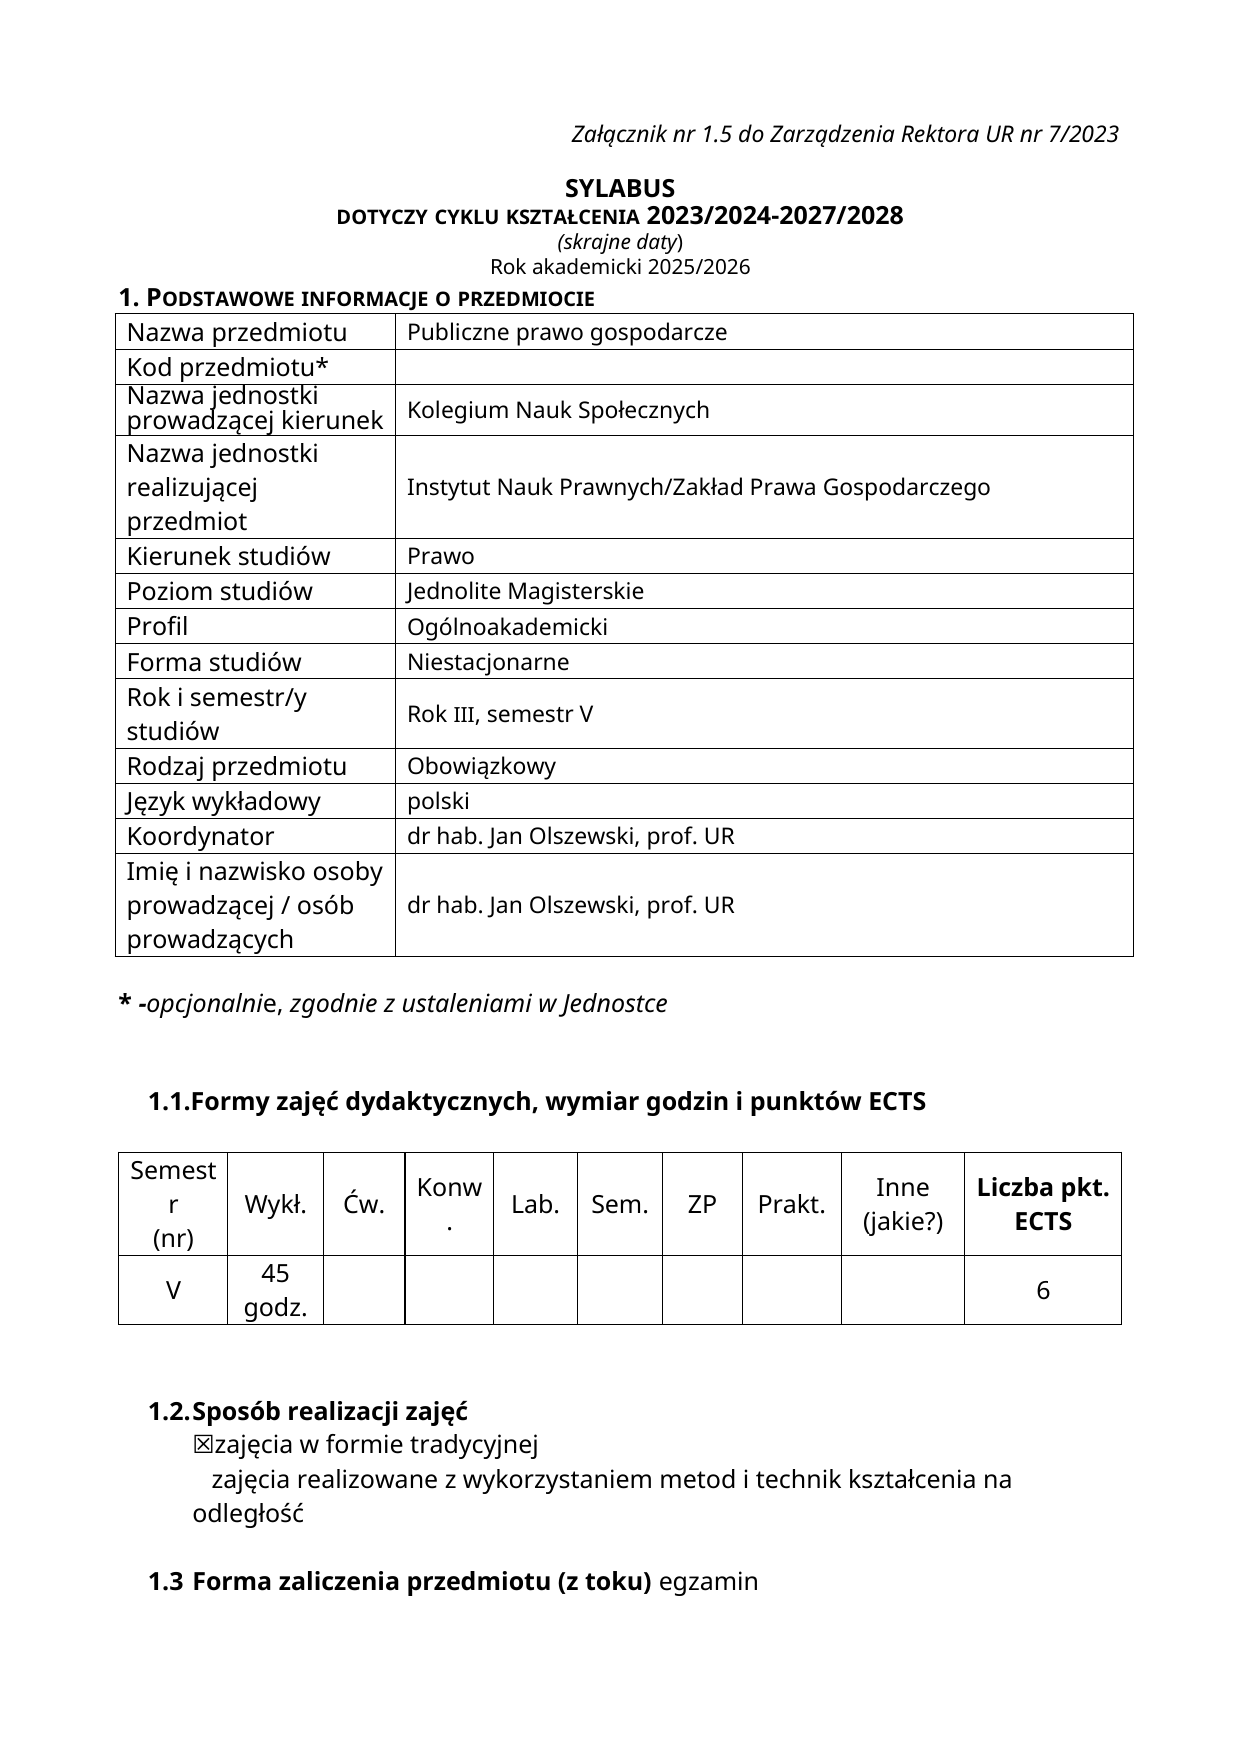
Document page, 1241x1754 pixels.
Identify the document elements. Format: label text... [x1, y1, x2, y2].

table_cell [396, 350, 1133, 383]
text 1. Podstawowe informacje o przedmiocie [118, 279, 1122, 313]
table_cell [743, 1256, 841, 1324]
table_header Konw. [406, 1153, 493, 1255]
table_cell Imię i nazwisko osoby prowadzącej / osób prowadzących [116, 854, 395, 956]
table_cell Rok III, semestr V [396, 679, 1133, 747]
table_cell [578, 1256, 662, 1324]
table_cell Obowiązkowy [396, 749, 1133, 782]
text SYLABUS [118, 170, 1122, 204]
table_cell Koordynator [116, 819, 395, 853]
table_cell Jednolite Magisterskie [396, 574, 1133, 608]
table_cell Instytut Nauk Prawnych/Zakład Prawa Gospodarczego [396, 436, 1133, 538]
table_cell [663, 1256, 742, 1324]
table_cell Rok i semestr/y studiów [116, 679, 395, 747]
text Załącznik nr 1.5 do Zarządzenia Rektora UR nr 7/2023 [118, 118, 1122, 149]
table_header Sem. [578, 1153, 662, 1255]
table_cell Ogólnoakademicki [396, 609, 1133, 643]
table_header Prakt. [743, 1153, 841, 1255]
table_cell Kolegium Nauk Społecznych [396, 385, 1133, 434]
table_cell Nazwa jednostki realizującej przedmiot [116, 436, 395, 538]
table_cell 45 godz. [228, 1256, 323, 1324]
table_cell polski [396, 784, 1133, 818]
table_cell Profil [116, 609, 395, 643]
table_cell dr hab. Jan Olszewski, prof. UR [396, 819, 1133, 853]
table_cell [842, 1256, 964, 1324]
table_cell [324, 1256, 404, 1324]
table_header Inne (jakie?) [842, 1153, 964, 1255]
table_header Ćw. [324, 1153, 404, 1255]
table_header Publiczne prawo gospodarcze [396, 314, 1133, 348]
table_header Liczba pkt. ECTS [965, 1153, 1121, 1255]
text zajęcia realizowane z wykorzystaniem metod i technik kształcenia na odległość [192, 1461, 1122, 1529]
table_cell 6 [965, 1256, 1121, 1324]
text 1.3 Forma zaliczenia przedmiotu (z toku) egzamin [148, 1563, 1122, 1597]
table_header Wykł. [228, 1153, 323, 1255]
table_header Semestr (nr) [119, 1153, 227, 1255]
table_cell Prawo [396, 539, 1133, 573]
table_cell Język wykładowy [116, 784, 395, 818]
text (skrajne daty) [118, 229, 1122, 254]
table_cell V [119, 1256, 227, 1324]
table_cell Kierunek studiów [116, 539, 395, 573]
table_cell [406, 1256, 493, 1324]
table_cell Rodzaj przedmiotu [116, 749, 395, 782]
table_cell Niestacjonarne [396, 644, 1133, 678]
text dotyczy cyklu kształcenia 2023/2024-2027/2028 [118, 204, 1122, 229]
table_cell Poziom studiów [116, 574, 395, 608]
table_header Nazwa przedmiotu [116, 314, 395, 348]
text 1.2. Sposób realizacji zajęć [148, 1393, 1122, 1427]
text * -opcjonalnie, zgodnie z ustaleniami w Jednostce [118, 986, 1122, 1020]
table_cell dr hab. Jan Olszewski, prof. UR [396, 854, 1133, 956]
text Rok akademicki 2025/2026 [118, 254, 1122, 279]
table_cell Nazwa jednostki prowadzącej kierunek [116, 385, 395, 434]
table_cell Kod przedmiotu* [116, 350, 395, 383]
table_cell [494, 1256, 577, 1324]
text ☒zajęcia w formie tradycyjnej [192, 1427, 1122, 1461]
table_header ZP [663, 1153, 742, 1255]
table_header Lab. [494, 1153, 577, 1255]
text 1.1.Formy zajęć dydaktycznych, wymiar godzin i punktów ECTS [148, 1083, 1122, 1117]
table_cell Forma studiów [116, 644, 395, 678]
